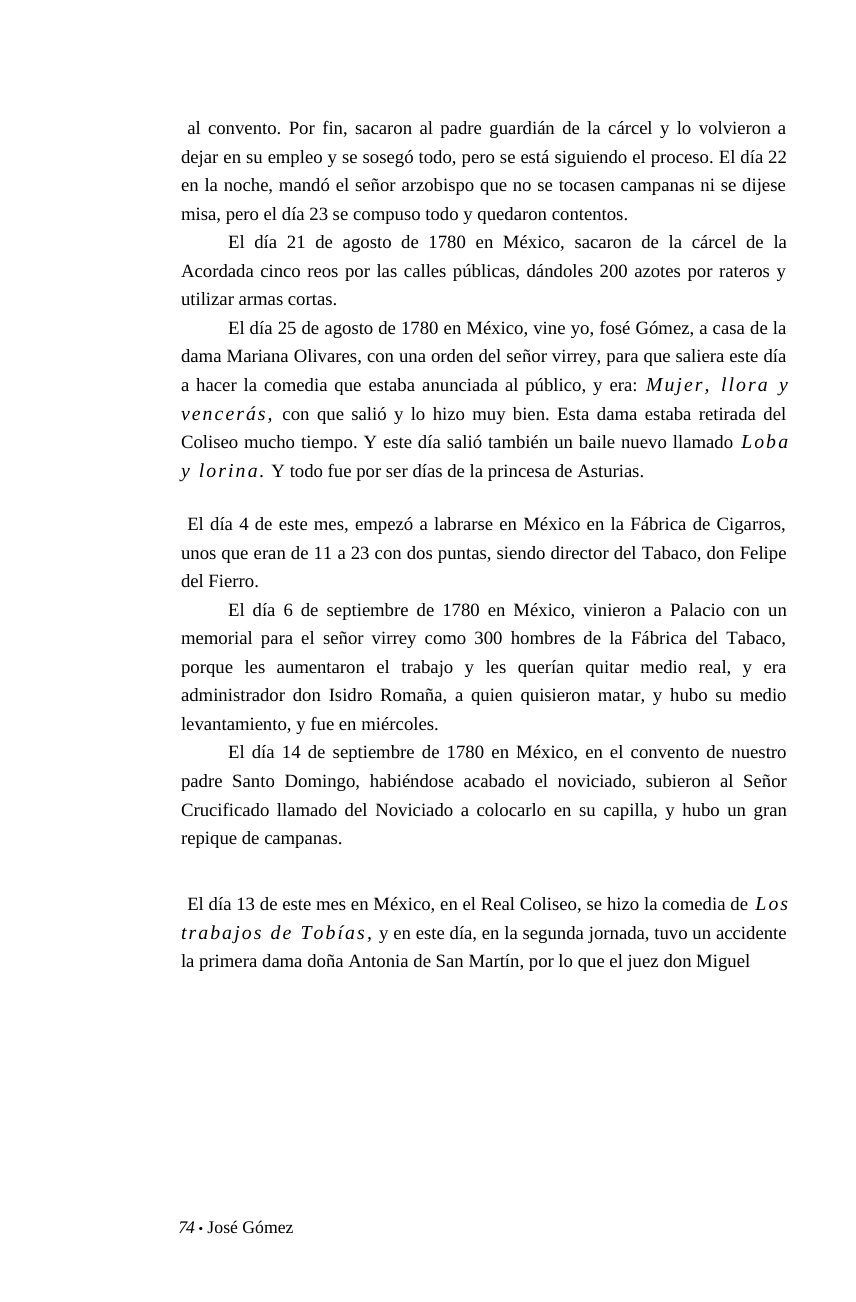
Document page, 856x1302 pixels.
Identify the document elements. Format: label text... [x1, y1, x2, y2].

text El día 4 de este mes, empezó a labrarse en México en la Fábrica de Cigarros, unos que eran de 11 a 23 con dos puntas, siendo director del Tabaco, don Felipe del Fierro. [181, 508, 788, 593]
text El día 13 de este mes en México, en el Real Coliseo, se hizo la comedia de Los trabajos de Tobías, y en este día, en la segunda jornada, tuvo un accidente la primera dama doña Antonia de San Martín, por lo que el juez don Miguel [181, 888, 788, 973]
text El día 6 de septiembre de 1780 en México, vinieron a Palacio con un memorial para el señor virrey como 300 hombres de la Fábrica del Tabaco, porque les aumentaron el trabajo y les querían quitar medio real, y era administrador don Isidro Romaña, a quien quisieron matar, y hubo su medio levantamiento, y fue en miércoles. [181, 593, 788, 736]
text al convento. Por fin, sacaron al padre guardián de la cárcel y lo volvieron a dejar en su empleo y se sosegó todo, pero se está siguiendo el proceso. El día 22 en la noche, mandó el señor arzobispo que no se tocasen campanas ni se dijese misa, pero el día 23 se compuso todo y quedaron contentos. [181, 112, 788, 226]
text El día 14 de septiembre de 1780 en México, en el convento de nuestro padre Santo Domingo, habiéndose acabado el noviciado, subieron al Señor Crucificado llamado del Noviciado a colocarlo en su capilla, y hubo un gran repique de campanas. [181, 736, 788, 850]
text El día 25 de agosto de 1780 en México, vine yo, fosé Gómez, a casa de la dama Mariana Olivares, con una orden del señor virrey, para que saliera este día a hacer la comedia que estaba anunciada al público, y era: Mujer, llora y vencerás, con que salió y lo hizo muy bien. Esta dama estaba retirada del Coliseo mucho tiempo. Y este día salió también un baile nuevo llamado Loba y lorina. Y todo fue por ser días de la princesa de Asturias. [181, 311, 788, 483]
text El día 21 de agosto de 1780 en México, sacaron de la cárcel de la Acordada cinco reos por las calles públicas, dándoles 200 azotes por rateros y utilizar armas cortas. [181, 226, 788, 311]
